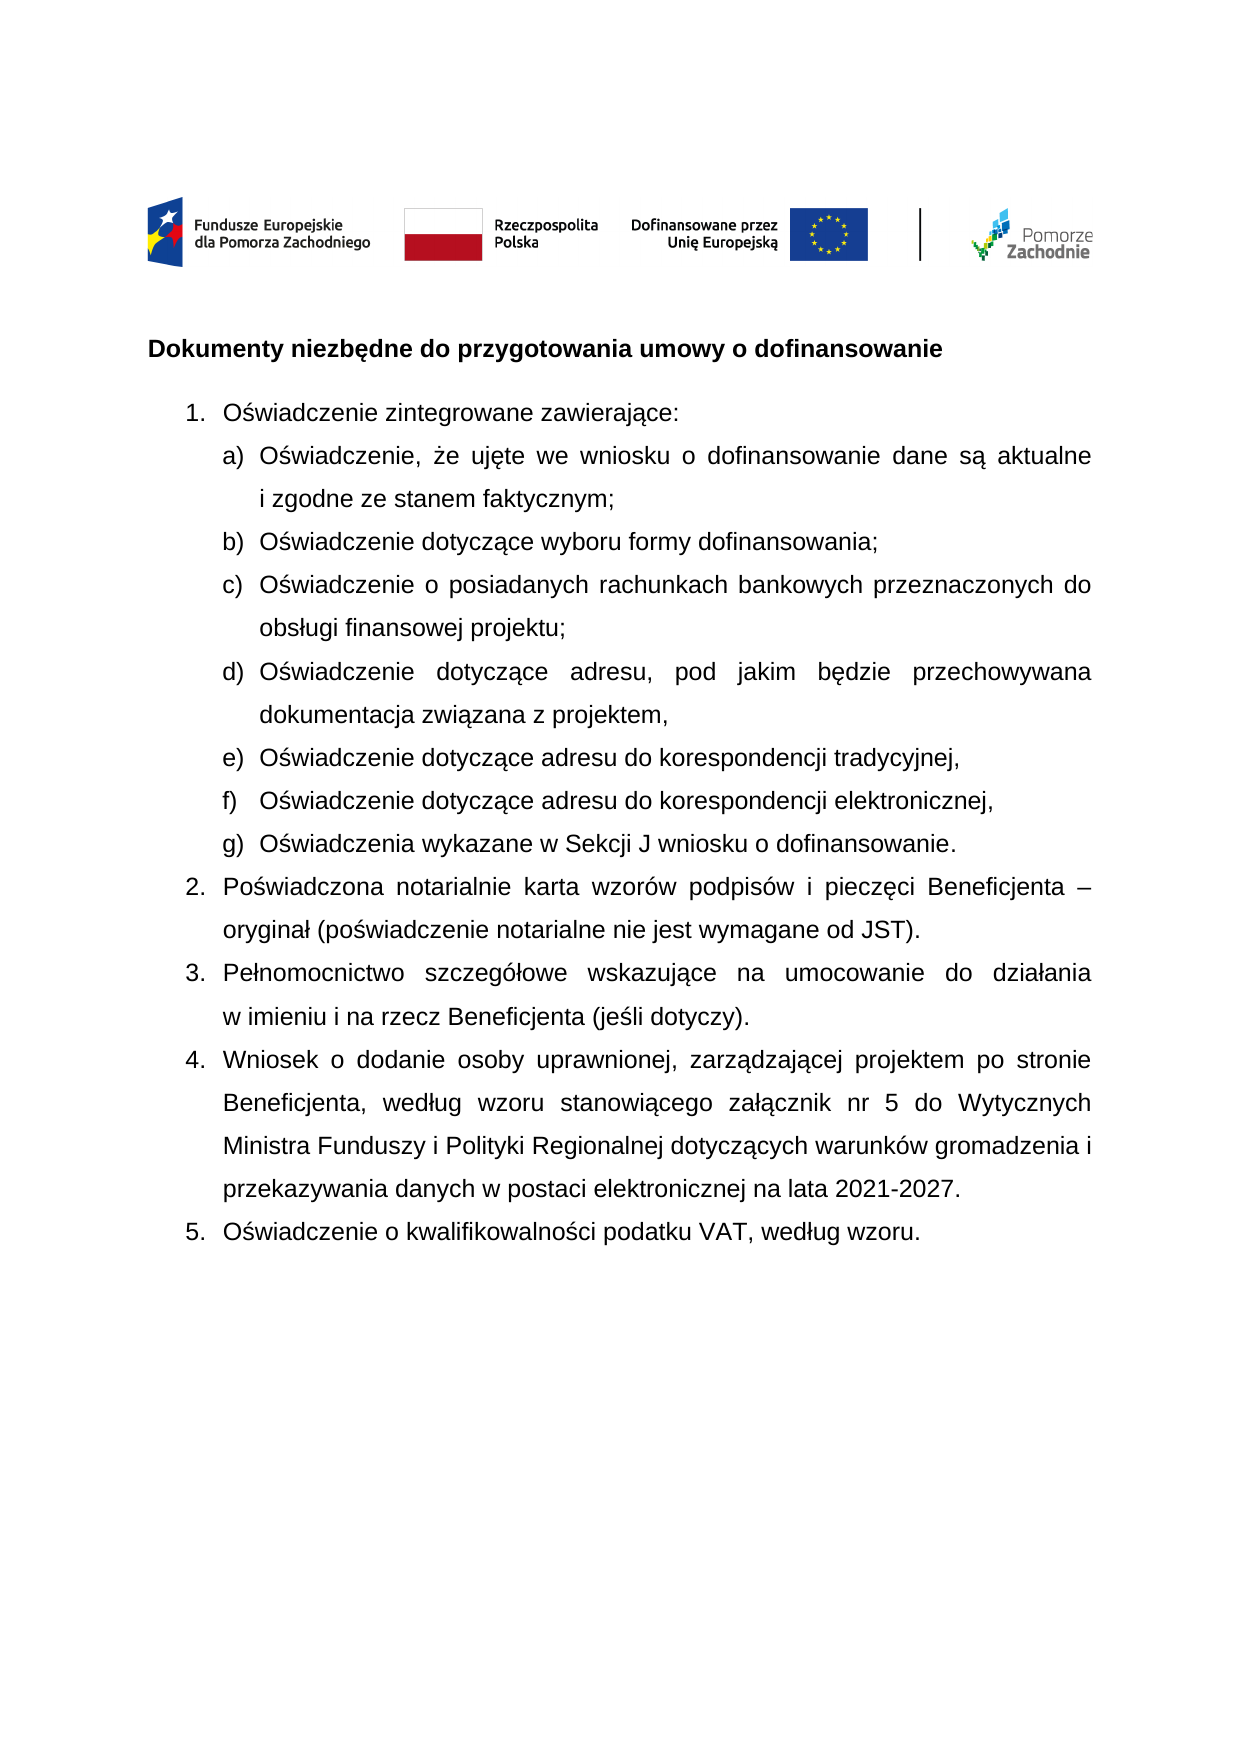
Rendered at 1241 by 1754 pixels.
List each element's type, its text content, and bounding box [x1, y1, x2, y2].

list Oświadczenie dotyczące adresu, pod jakim będzie przechowywana dokumentacja związana z projektem, [222, 656, 1093, 728]
list Wniosek o dodanie osoby uprawnionej, zarządzającej projektem po stronie Beneficjenta, według wzoru stanowiącego załącznik nr 5 do Wytycznych Ministra Funduszy i Polityki Regionalnej dotyczących warunków gromadzenia i przekazywania danych w postaci elektronicznej na lata 2021-2027. [185, 1044, 1093, 1203]
list Poświadczona notarialnie karta wzorów podpisów i pieczęci Beneficjenta – oryginał (poświadczenie notarialne nie jest wymagane od JST). [185, 872, 1093, 944]
list Oświadczenie o kwalifikowalności podatku VAT, według wzoru. [185, 1217, 1093, 1246]
text Dokumenty niezbędne do przygotowania umowy o dofinansowanie [148, 334, 1093, 362]
list Oświadczenie zintegrowane zawierające: [185, 398, 1093, 426]
list Pełnomocnictwo szczegółowe wskazujące na umocowanie do działania w imieniu i na rzecz Beneficjenta (jeśli dotyczy). [185, 958, 1093, 1030]
list Oświadczenie, że ujęte we wniosku o dofinansowanie dane są aktualne i zgodne ze stanem faktycznym; [222, 441, 1093, 513]
list Oświadczenie dotyczące adresu do korespondencji tradycyjnej, [222, 743, 1093, 771]
list Oświadczenie o posiadanych rachunkach bankowych przeznaczonych do obsługi finansowej projektu; [222, 570, 1093, 642]
picture [147, 197, 1093, 267]
list Oświadczenia wykazane w Sekcji J wniosku o dofinansowanie. [222, 829, 1093, 858]
list Oświadczenie dotyczące adresu do korespondencji elektronicznej, [222, 786, 1093, 814]
list Oświadczenie dotyczące wyboru formy dofinansowania; [222, 527, 1093, 556]
